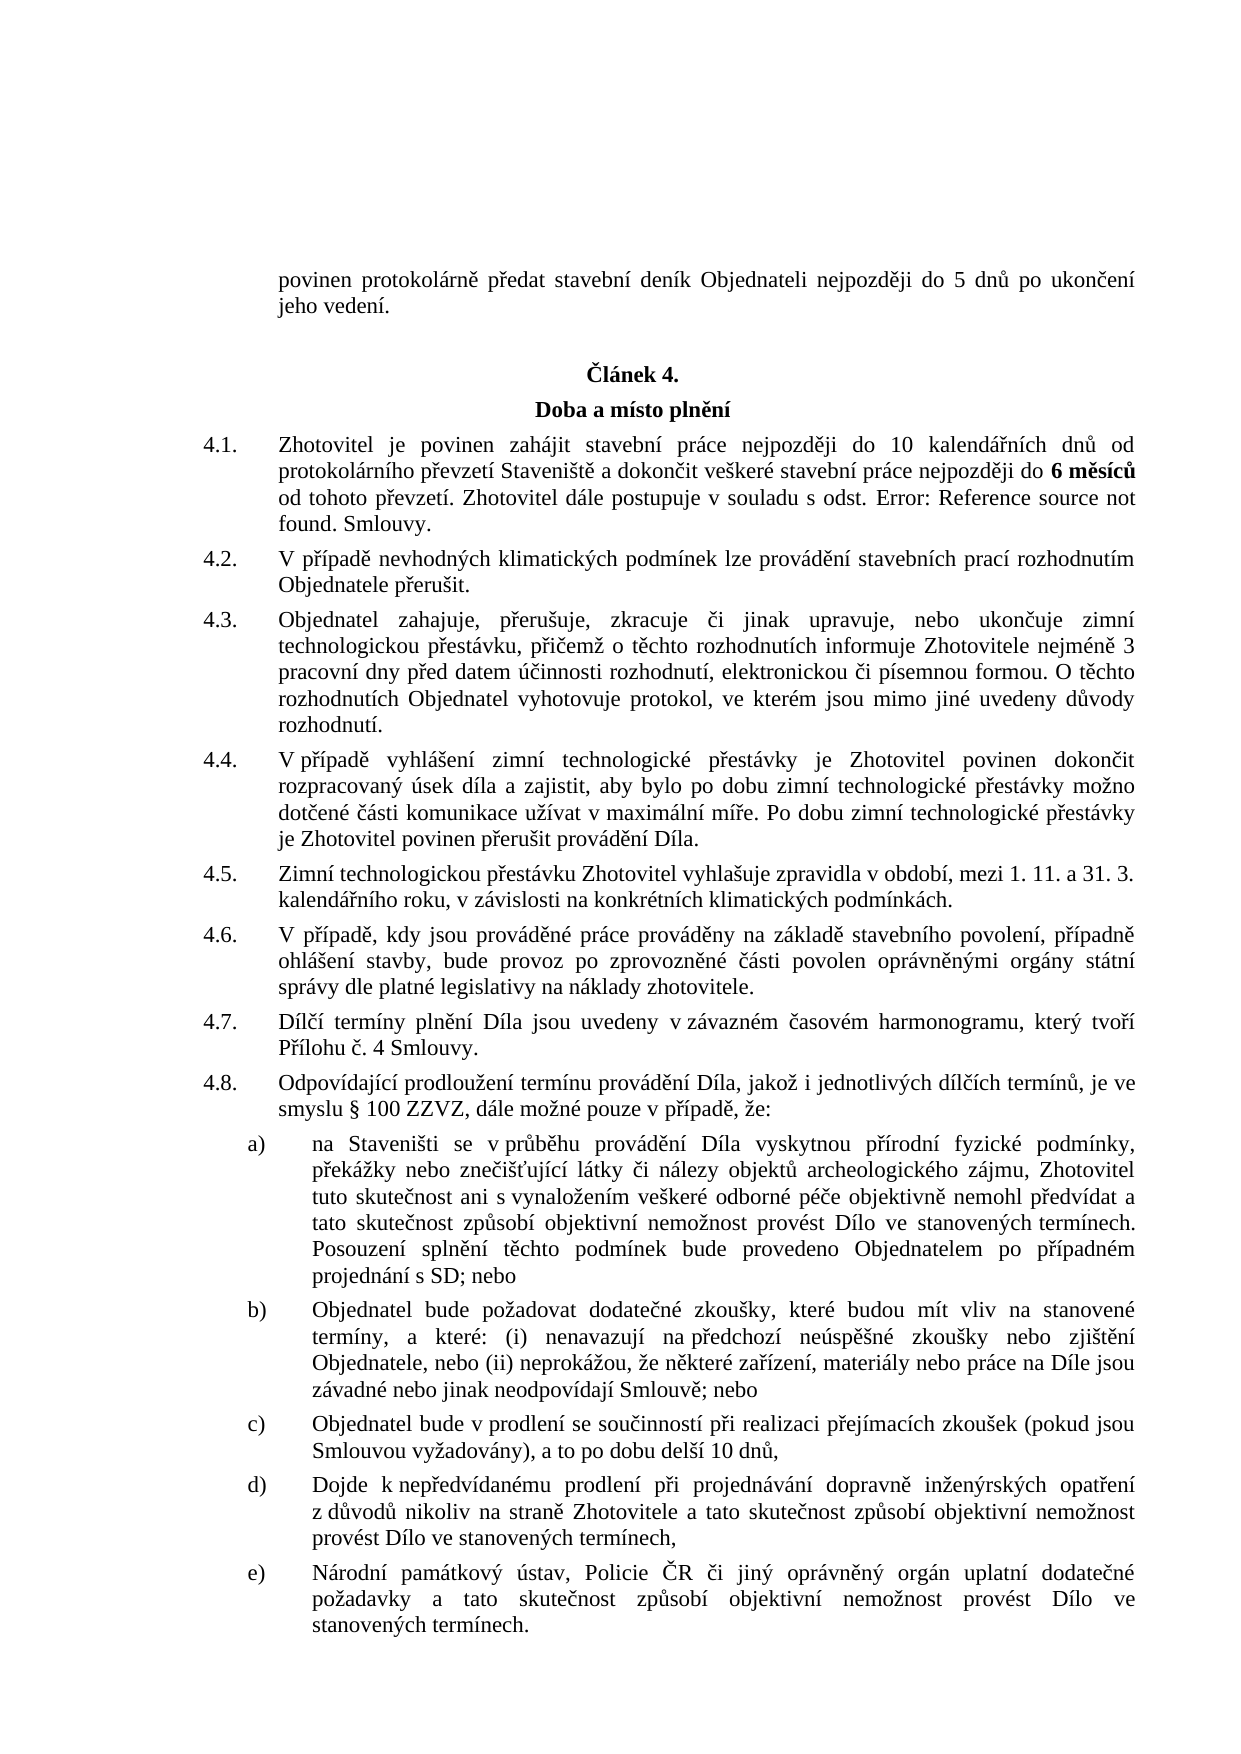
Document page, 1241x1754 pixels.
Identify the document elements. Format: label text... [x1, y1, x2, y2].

list Dojde k nepředvídanému prodlení při projednávání dopravně inženýrských opatření z důvodů nikoliv na straně Zhotovitele a tato skutečnost způsobí objektivní nemožnost provést Dílo ve stanovených termínech, [247, 1471, 1136, 1550]
list Objednatel zahajuje, přerušuje, zkracuje či jinak upravuje, nebo ukončuje zimní technologickou přestávku, přičemž o těchto rozhodnutích informuje Zhotovitele nejméně 3 pracovní dny před datem účinnosti rozhodnutí, elektronickou či písemnou formou. O těchto rozhodnutích Objednatel vyhotovuje protokol, ve kterém jsou mimo jiné uvedeny důvody rozhodnutí. [203, 606, 1136, 737]
list V případě, kdy jsou prováděné práce prováděny na základě stavebního povolení, případně ohlášení stavby, bude provoz po zprovozněné části povolen oprávněnými orgány státní správy dle platné legislativy na náklady zhotovitele. [203, 921, 1136, 1000]
list na Staveništi se v průběhu provádění Díla vyskytnou přírodní fyzické podmínky, překážky nebo znečišťující látky či nálezy objektů archeologického zájmu, Zhotovitel tuto skutečnost ani s vynaložením veškeré odborné péče objektivně nemohl předvídat a tato skutečnost způsobí objektivní nemožnost provést Dílo ve stanovených termínech. Posouzení splnění těchto podmínek bude provedeno Objednatelem po případném projednání s SD; nebo [247, 1130, 1136, 1288]
list Odpovídající prodloužení termínu provádění Díla, jakož i jednotlivých dílčích termínů, je ve smyslu § 100 ZZVZ, dále možné pouze v případě, že: [203, 1069, 1136, 1122]
list Dílčí termíny plnění Díla jsou uvedeny v závazném časovém harmonogramu, který tvoří Přílohu č. 4 Smlouvy. [203, 1008, 1136, 1061]
list V případě nevhodných klimatických podmínek lze provádění stavebních prací rozhodnutím Objednatele přerušit. [203, 545, 1136, 597]
list Objednatel bude požadovat dodatečné zkoušky, které budou mít vliv na stanovené termíny, a které: (i) nenavazují na předchozí neúspěšné zkoušky nebo zjištění Objednatele, nebo (ii) neprokážou, že některé zařízení, materiály nebo práce na Díle jsou závadné nebo jinak neodpovídají Smlouvě; nebo [247, 1297, 1136, 1402]
text Doba a místo plnění [129, 396, 1136, 423]
list V případě vyhlášení zimní technologické přestávky je Zhotovitel povinen dokončit rozpracovaný úsek díla a zajistit, aby bylo po dobu zimní technologické přestávky možno dotčené části komunikace užívat v maximální míře. Po dobu zimní technologické přestávky je Zhotovitel povinen přerušit provádění Díla. [203, 746, 1136, 851]
list Zimní technologickou přestávku Zhotovitel vyhlašuje zpravidla v období, mezi 1. 11. a 31. 3. kalendářního roku, v závislosti na konkrétních klimatických podmínkách. [203, 859, 1136, 912]
list Objednatel bude v prodlení se součinností při realizaci přejímacích zkoušek (pokud jsou Smlouvou vyžadovány), a to po dobu delší 10 dnů, [247, 1410, 1136, 1463]
list Národní památkový ústav, Policie ČR či jiný oprávněný orgán uplatní dodatečné požadavky a tato skutečnost způsobí objektivní nemožnost provést Dílo ve stanovených termínech. [247, 1559, 1136, 1638]
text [203, 266, 1136, 318]
